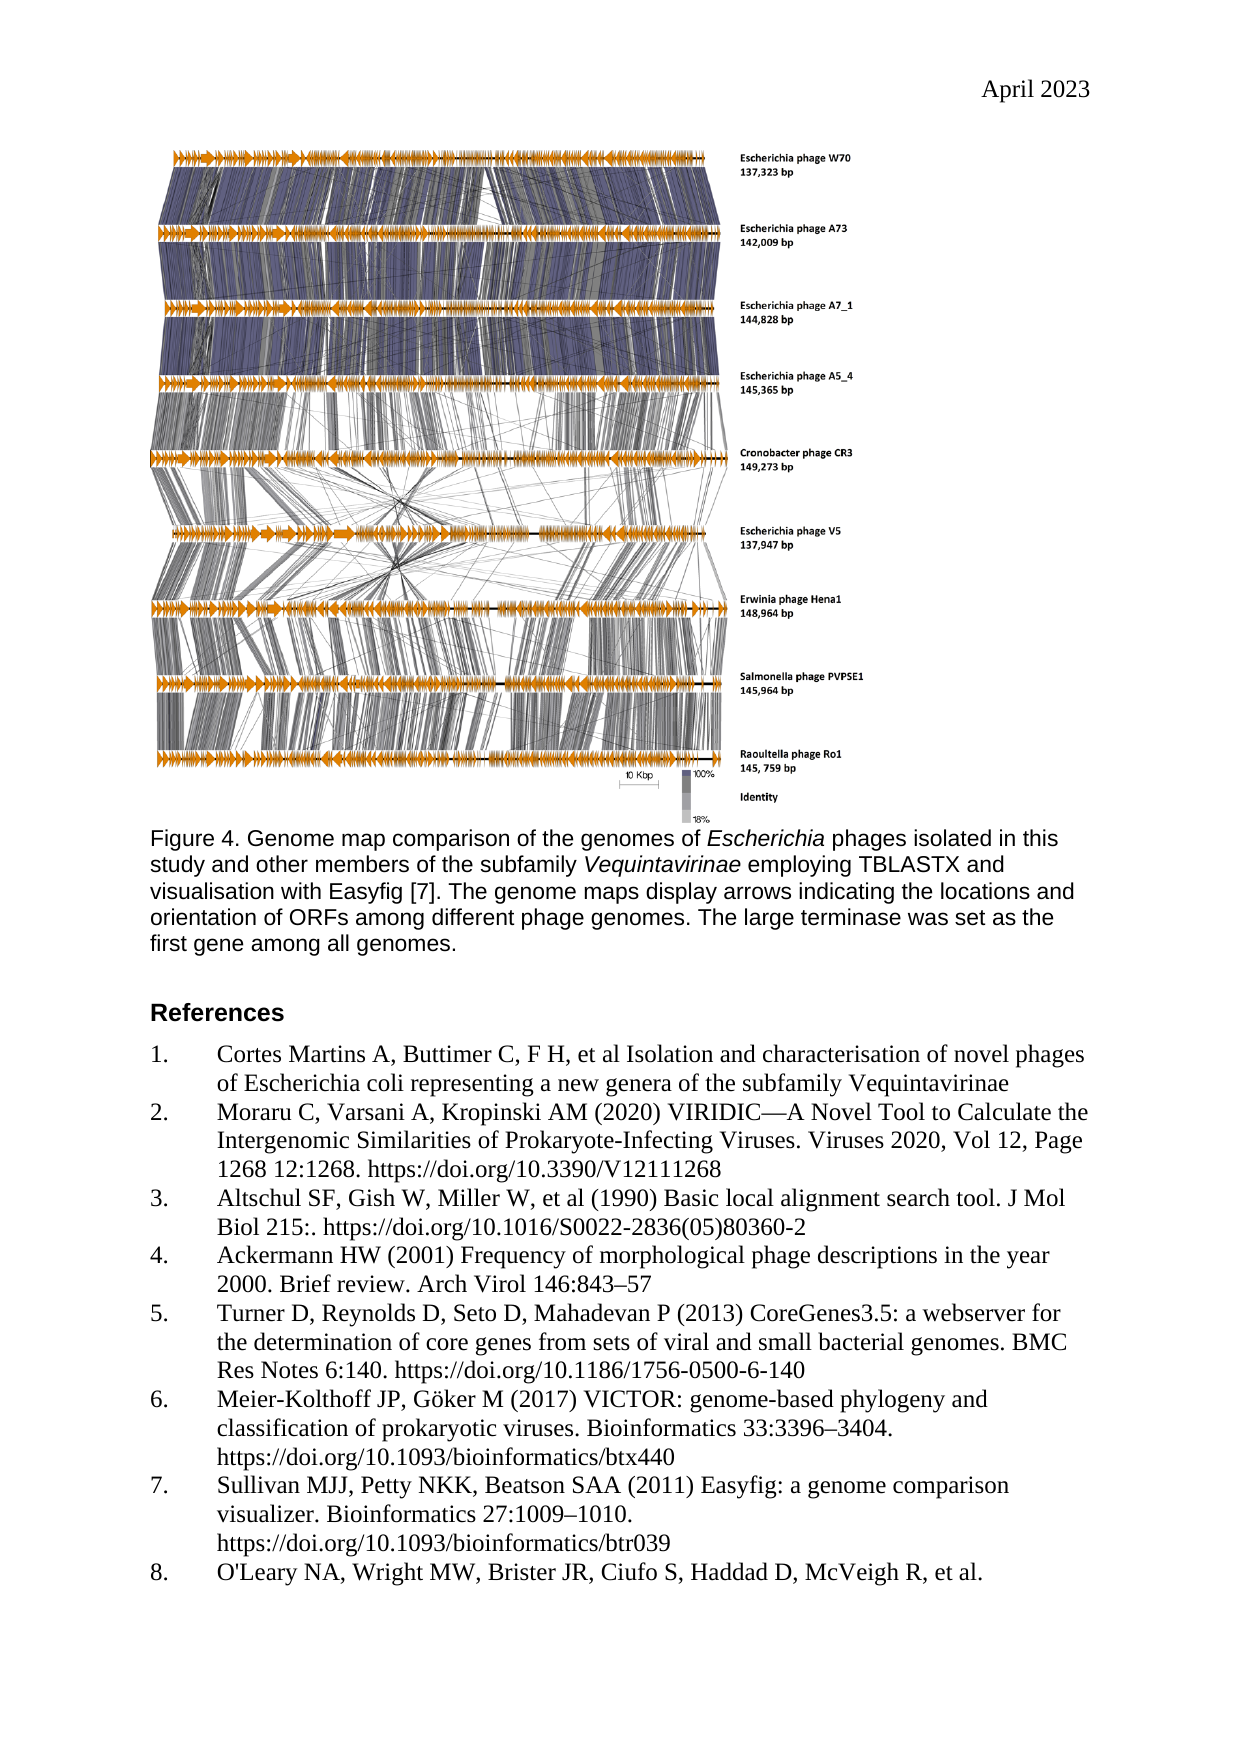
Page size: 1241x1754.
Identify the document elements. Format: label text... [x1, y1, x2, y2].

text 6. Meier-Kolthoff JP, Göker M (2017) VICTOR: genome-based phylogeny and classification of prokaryotic viruses. Bioinformatics 33:3396–3404. https://doi.org/10.1093/bioinformatics/btx440 [150, 1384, 1090, 1471]
text References [150, 998, 1090, 1027]
text 7. Sullivan MJJ, Petty NKK, Beatson SAA (2011) Easyfig: a genome comparison visualizer. Bioinformatics 27:1009–1010. https://doi.org/10.1093/bioinformatics/btr039 [150, 1471, 1090, 1557]
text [150, 1557, 1090, 1586]
text 1. Cortes Martins A, Buttimer C, F H, et al Isolation and characterisation of novel phages of Escherichia coli representing a new genera of the subfamily Vequintavirinae [150, 1039, 1090, 1097]
text 3. Altschul SF, Gish W, Miller W, et al (1990) Basic local alignment search tool. J Mol Biol 215:. https://doi.org/10.1016/S0022-2836(05)80360-2 [150, 1183, 1090, 1241]
text Figure 4. Genome map comparison of the genomes of Escherichia phages isolated in this study and other members of the subfamily Vequintavirinae employing TBLASTX and visualisation with Easyfig [7]. The genome maps display arrows indicating the locations and orientation of ORFs among different phage genomes. The large terminase was set as the first gene among all genomes. [150, 825, 1090, 957]
text 2. Moraru C, Varsani A, Kropinski AM (2020) VIRIDIC—A Novel Tool to Calculate the Intergenomic Similarities of Prokaryote-Infecting Viruses. Viruses 2020, Vol 12, Page 1268 12:1268. https://doi.org/10.3390/V12111268 [150, 1097, 1090, 1183]
text 4. Ackermann HW (2001) Frequency of morphological phage descriptions in the year 2000. Brief review. Arch Virol 146:843–57 [150, 1241, 1090, 1298]
text 5. Turner D, Reynolds D, Seto D, Mahadevan P (2013) CoreGenes3.5: a webserver for the determination of core genes from sets of viral and small bacterial genomes. BMC Res Notes 6:140. https://doi.org/10.1186/1756-0500-6-140 [150, 1298, 1090, 1384]
picture [150, 150, 944, 825]
